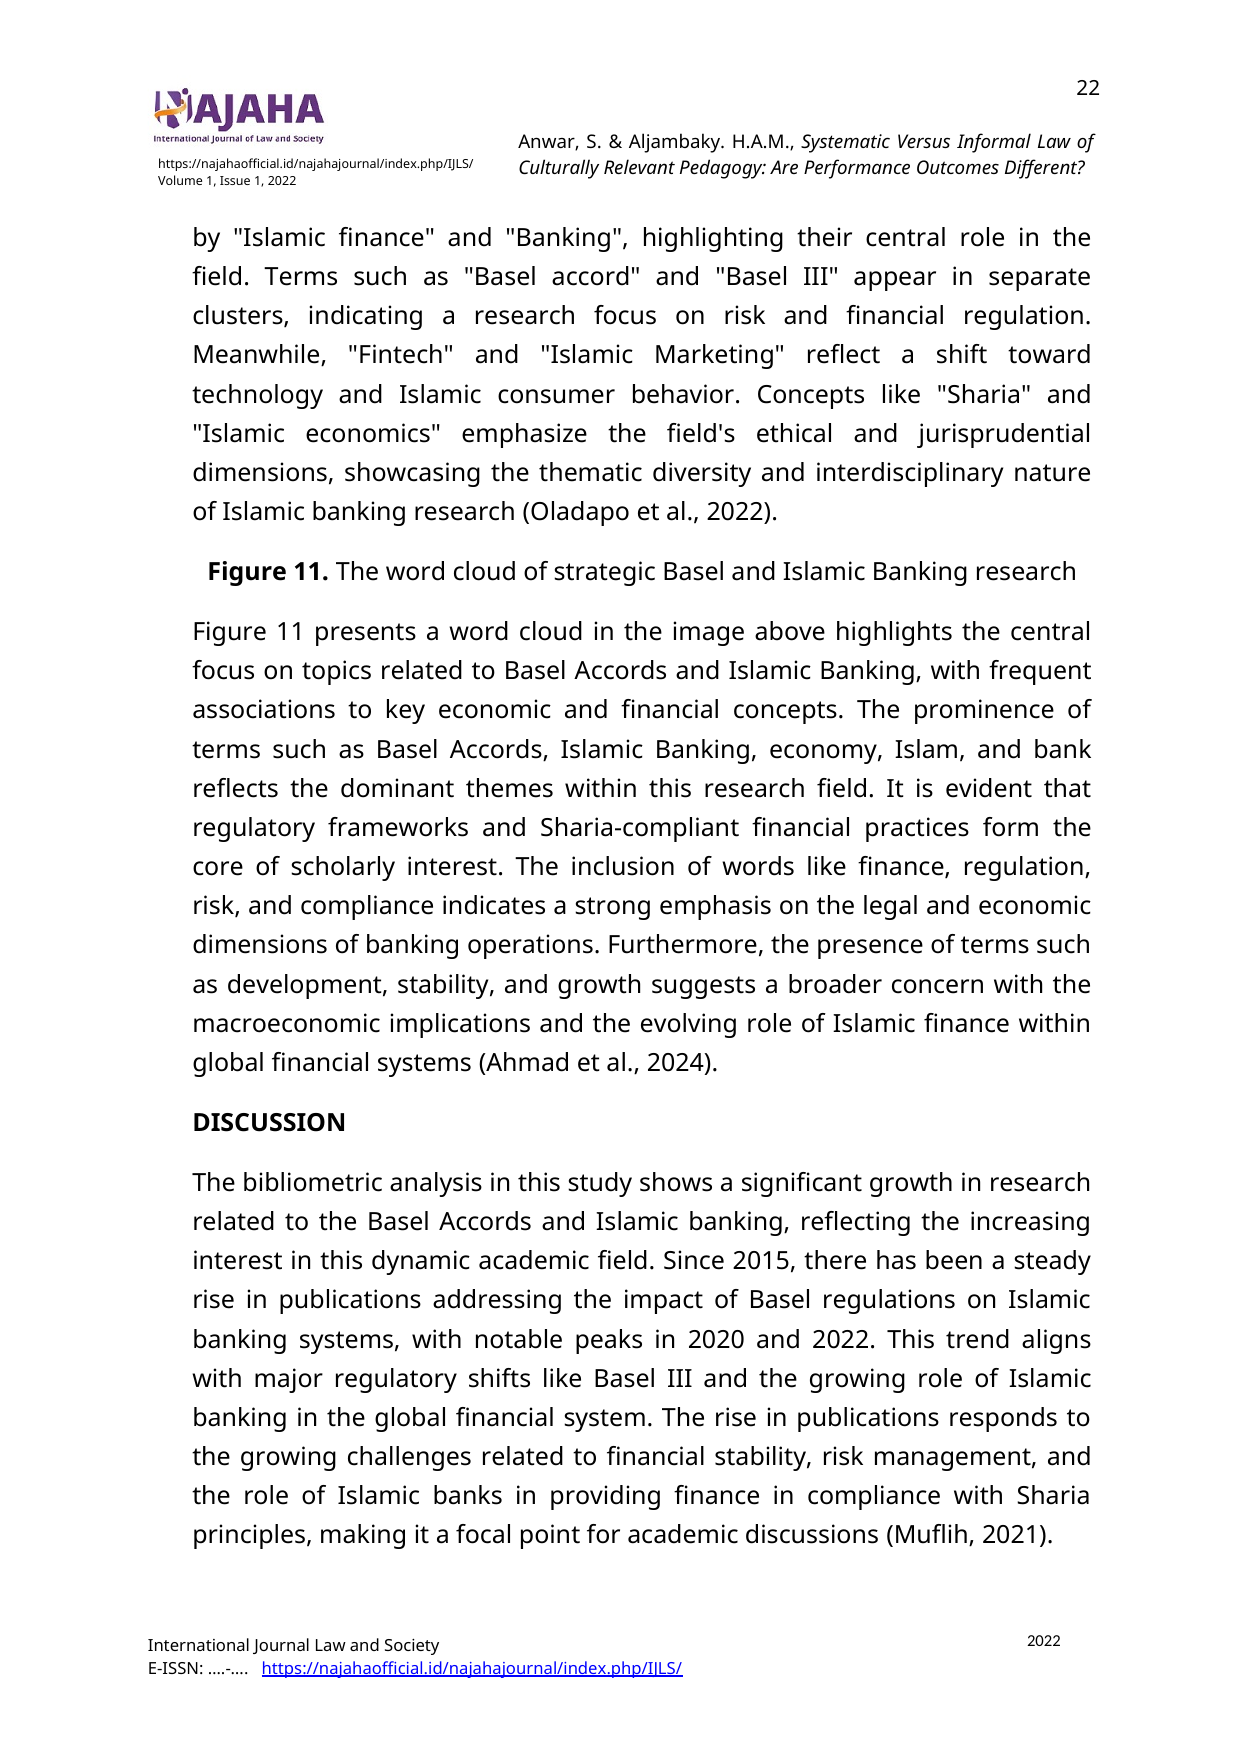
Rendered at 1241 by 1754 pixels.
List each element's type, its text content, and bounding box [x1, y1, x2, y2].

text Figure 11. The word cloud of strategic Basel and Islamic Banking research [192, 554, 1092, 588]
text Figure 11 presents a word cloud in the image above highlights the central focus on topics related to Basel Accords and Islamic Banking, with frequent associations to key economic and financial concepts. The prominence of terms such as Basel Accords, Islamic Banking, economy, Islam, and bank reflects the dominant themes within this research field. It is evident that regulatory frameworks and Sharia-compliant financial practices form the core of scholarly interest. The inclusion of words like finance, regulation, risk, and compliance indicates a strong emphasis on the legal and economic dimensions of banking operations. Furthermore, the presence of terms such as development, stability, and growth suggests a broader concern with the macroeconomic implications and the evolving role of Islamic finance within global financial systems (Ahmad et al., 2024). [192, 614, 1092, 1079]
text DISCUSSION [192, 1104, 1092, 1139]
picture [147, 75, 328, 158]
text The bibliometric analysis in this study shows a significant growth in research related to the Basel Accords and Islamic banking, reflecting the increasing interest in this dynamic academic field. Since 2015, there has been a steady rise in publications addressing the impact of Basel regulations on Islamic banking systems, with notable peaks in 2020 and 2022. This trend aligns with major regulatory shifts like Basel III and the growing role of Islamic banking in the global financial system. The rise in publications responds to the growing challenges related to financial stability, risk management, and the role of Islamic banks in providing finance in compliance with Sharia principles, making it a focal point for academic discussions (Muflih, 2021). [192, 1164, 1092, 1551]
